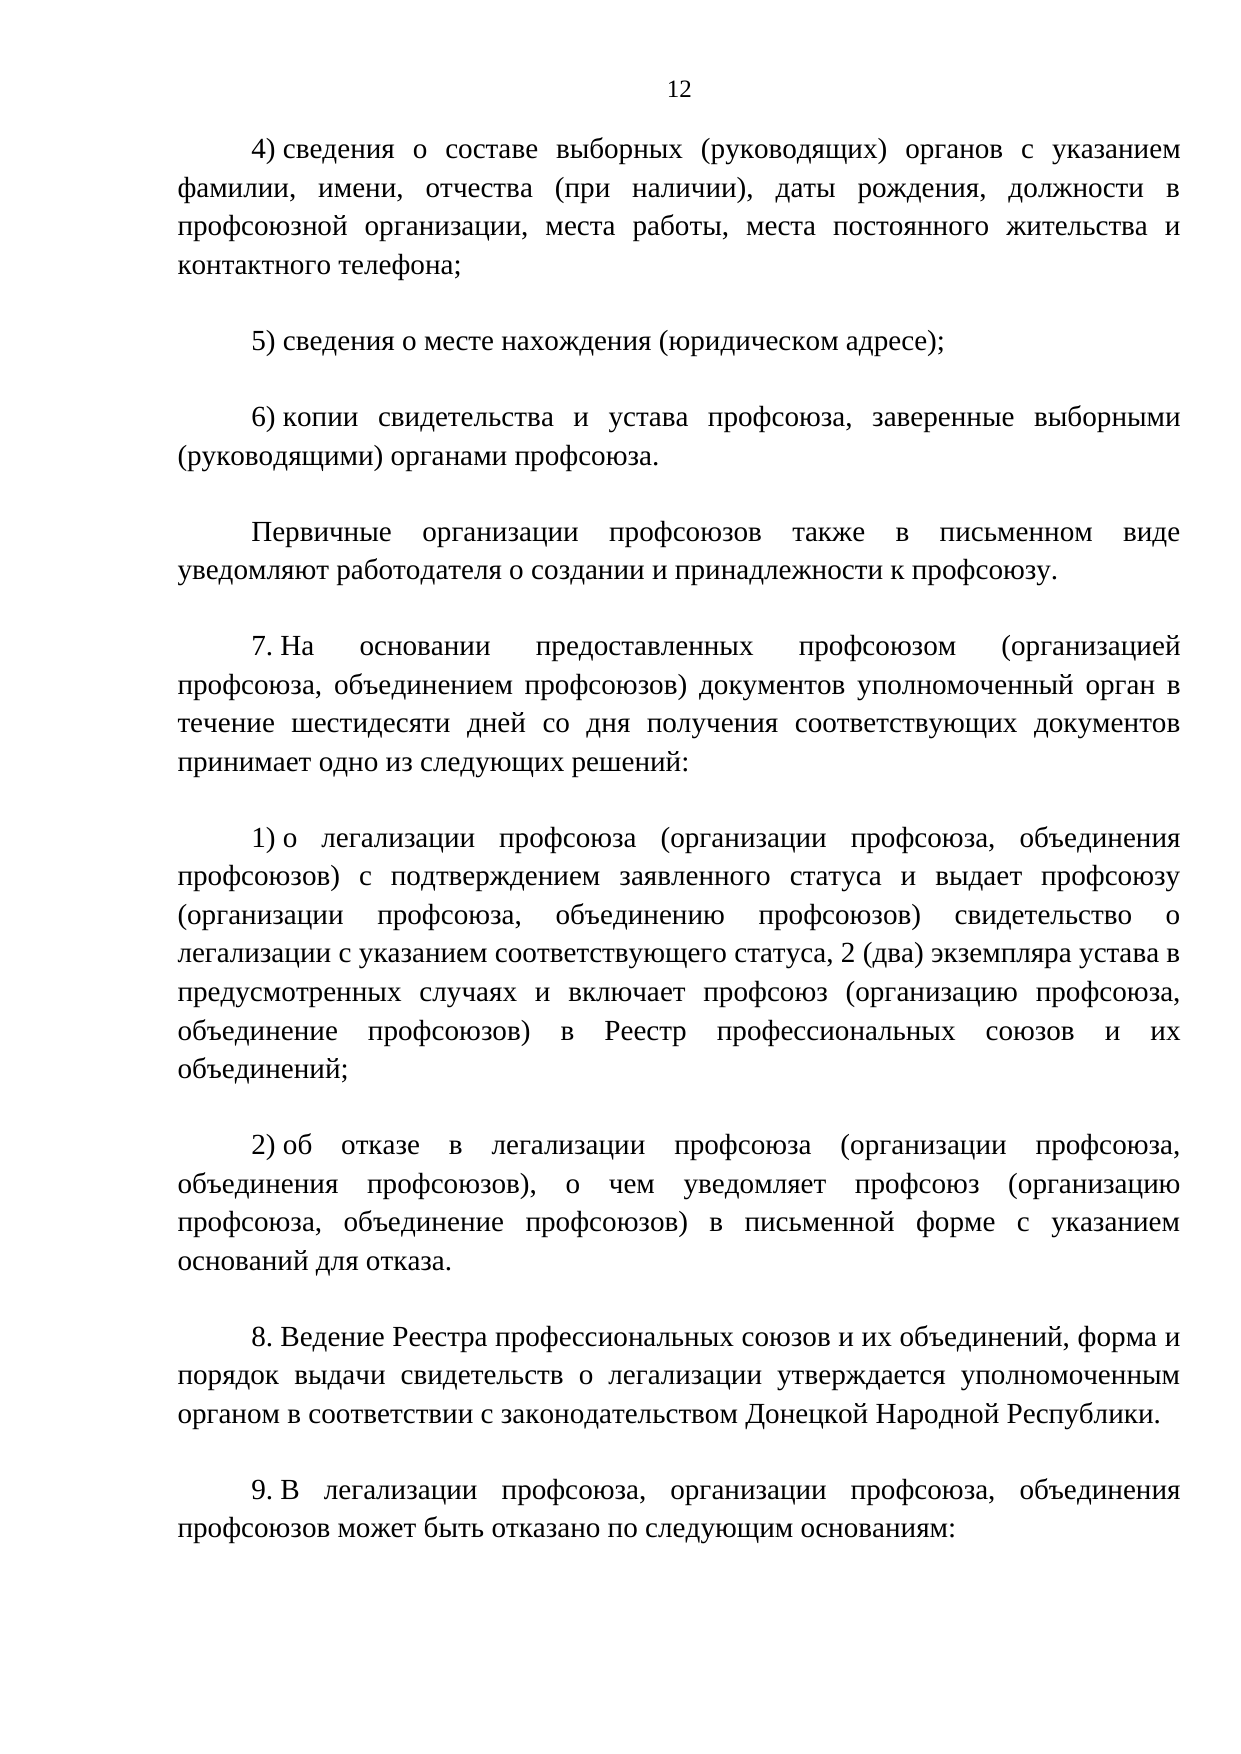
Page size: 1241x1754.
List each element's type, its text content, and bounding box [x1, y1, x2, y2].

text 9. В легализации профсоюза, организации профсоюза, объединения профсоюзов может быть отказано по следующим основаниям: [177, 1472, 1181, 1544]
text 1) о легализации профсоюза (организации профсоюза, объединения профсоюзов) с подтверждением заявленного статуса и выдает профсоюзу (организации профсоюза, объединению профсоюзов) свидетельство о легализации с указанием соответствующего статуса, 2 (два) экземпляра устава в предусмотренных случаях и включает профсоюз (организацию профсоюза, объединение профсоюзов) в Реестр профессиональных союзов и их объединений; [177, 820, 1181, 1085]
text 8. Ведение Реестра профессиональных союзов и их объединений, форма и порядок выдачи свидетельств о легализации утверждается уполномоченным органом в соответствии с законодательством Донецкой Народной Республики. [177, 1319, 1181, 1429]
text 2) об отказе в легализации профсоюза (организации профсоюза, объединения профсоюзов), о чем уведомляет профсоюз (организацию профсоюза, объединение профсоюзов) в письменной форме с указанием оснований для отказа. [177, 1127, 1181, 1276]
text 7. На основании предоставленных профсоюзом (организацией профсоюза, объединением профсоюзов) документов уполномоченный орган в течение шестидесяти дней со дня получения соответствующих документов принимает одно из следующих решений: [177, 628, 1181, 777]
text 6) копии свидетельства и устава профсоюза, заверенные выборными (руководящими) органами профсоюза. [177, 399, 1181, 471]
text 5) сведения о месте нахождения (юридическом адресе); [177, 323, 1181, 357]
text 4) сведения о составе выборных (руководящих) органов с указанием фамилии, имени, отчества (при наличии), даты рождения, должности в профсоюзной организации, места работы, места постоянного жительства и контактного телефона; [177, 131, 1181, 281]
text Первичные организации профсоюзов также в письменном виде уведомляют работодателя о создании и принадлежности к профсоюзу. [177, 514, 1181, 586]
